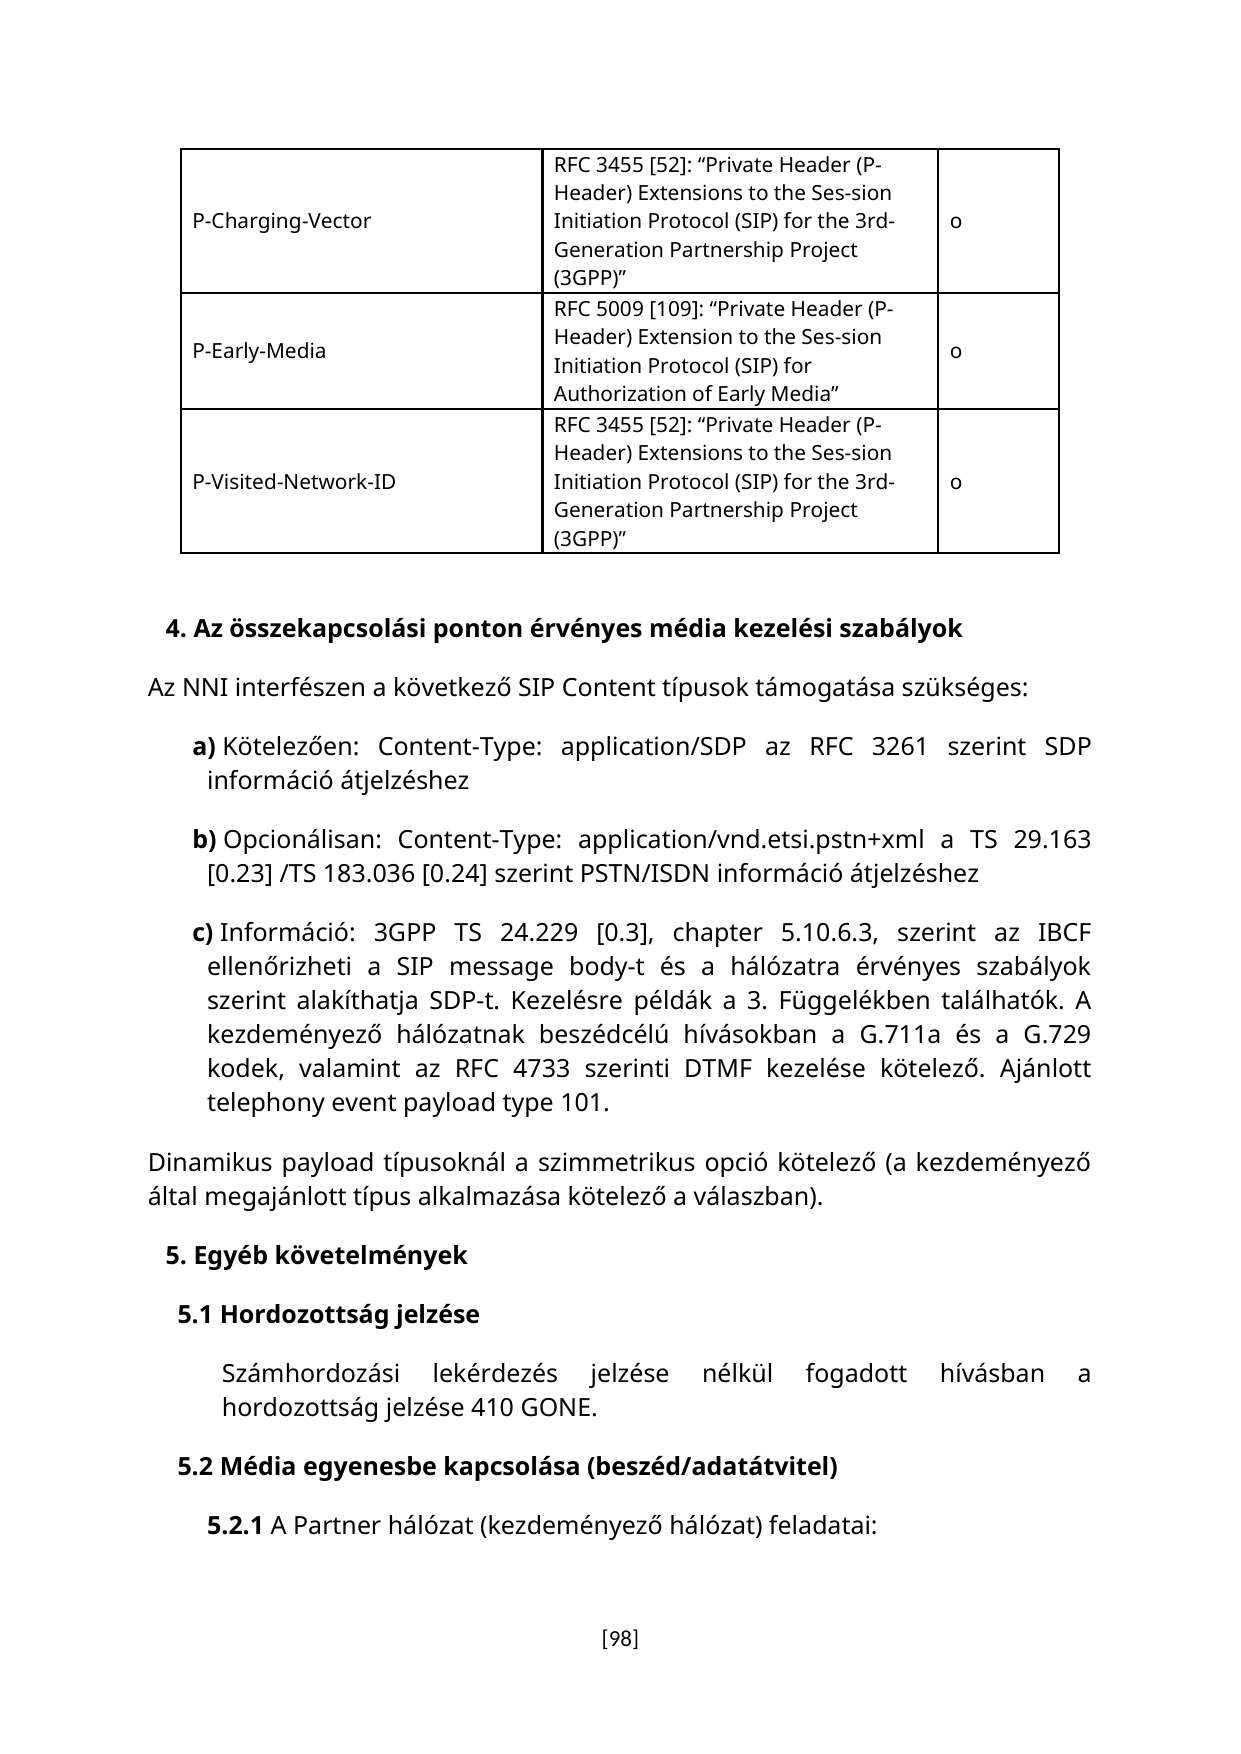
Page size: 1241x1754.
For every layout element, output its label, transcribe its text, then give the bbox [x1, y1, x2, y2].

table_cell RFC 5009 [109]: “Private Header (P-Header) Extension to the Ses-sion Initiation Protocol (SIP) for Authorization of Early Media” [544, 294, 937, 408]
subtitle 5.1 Hordozottság jelzése [177, 1296, 1092, 1330]
table_cell RFC 3455 [52]: “Private Header (P-Header) Extensions to the Ses-sion Initiation Protocol (SIP) for the 3rd-Generation Partnership Project (3GPP)” [544, 410, 937, 552]
table_cell o [939, 150, 1058, 292]
subtitle 5. Egyéb követelmények [165, 1237, 1092, 1271]
text b) Opcionálisan: Content-Type: application/vnd.etsi.pstn+xml a TS 29.163 [0.23] /TS 183.036 [0.24] szerint PSTN/ISDN információ átjelzéshez [192, 822, 1092, 890]
table_cell o [939, 410, 1058, 552]
table_cell P-Early-Media [182, 294, 541, 408]
table_cell P-Charging-Vector [182, 150, 541, 292]
table_cell o [939, 294, 1058, 408]
table_cell P-Visited-Network-ID [182, 410, 541, 552]
subtitle 4. Az összekapcsolási ponton érvényes média kezelési szabályok [165, 610, 1092, 644]
text a) Kötelezően: Content-Type: application/SDP az RFC 3261 szerint SDP információ átjelzéshez [192, 728, 1092, 797]
text c) Információ: 3GPP TS 24.229 [0.3], chapter 5.10.6.3, szerint az IBCF ellenőrizheti a SIP message body-t és a hálózatra érvényes szabályok szerint alakíthatja SDP-t. Kezelésre példák a 3. Függelékben találhatók. A kezdeményező hálózatnak beszédcélú hívásokban a G.711a és a G.729 kodek, valamint az RFC 4733 szerinti DTMF kezelése kötelező. Ajánlott telephony event payload type 101. [192, 915, 1092, 1119]
text Az NNI interfészen a következő SIP Content típusok támogatása szükséges: [148, 669, 1092, 703]
subtitle 5.2 Média egyenesbe kapcsolása (beszéd/adatátvitel) [177, 1448, 1092, 1483]
text Számhordozási lekérdezés jelzése nélkül fogadott hívásban a hordozottság jelzése 410 GONE. [222, 1355, 1092, 1423]
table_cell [544, 150, 937, 292]
text Dinamikus payload típusoknál a szimmetrikus opció kötelező (a kezdeményező által megajánlott típus alkalmazása kötelező a válaszban). [148, 1144, 1092, 1212]
text 5.2.1 A Partner hálózat (kezdeményező hálózat) feladatai: [207, 1508, 1092, 1542]
